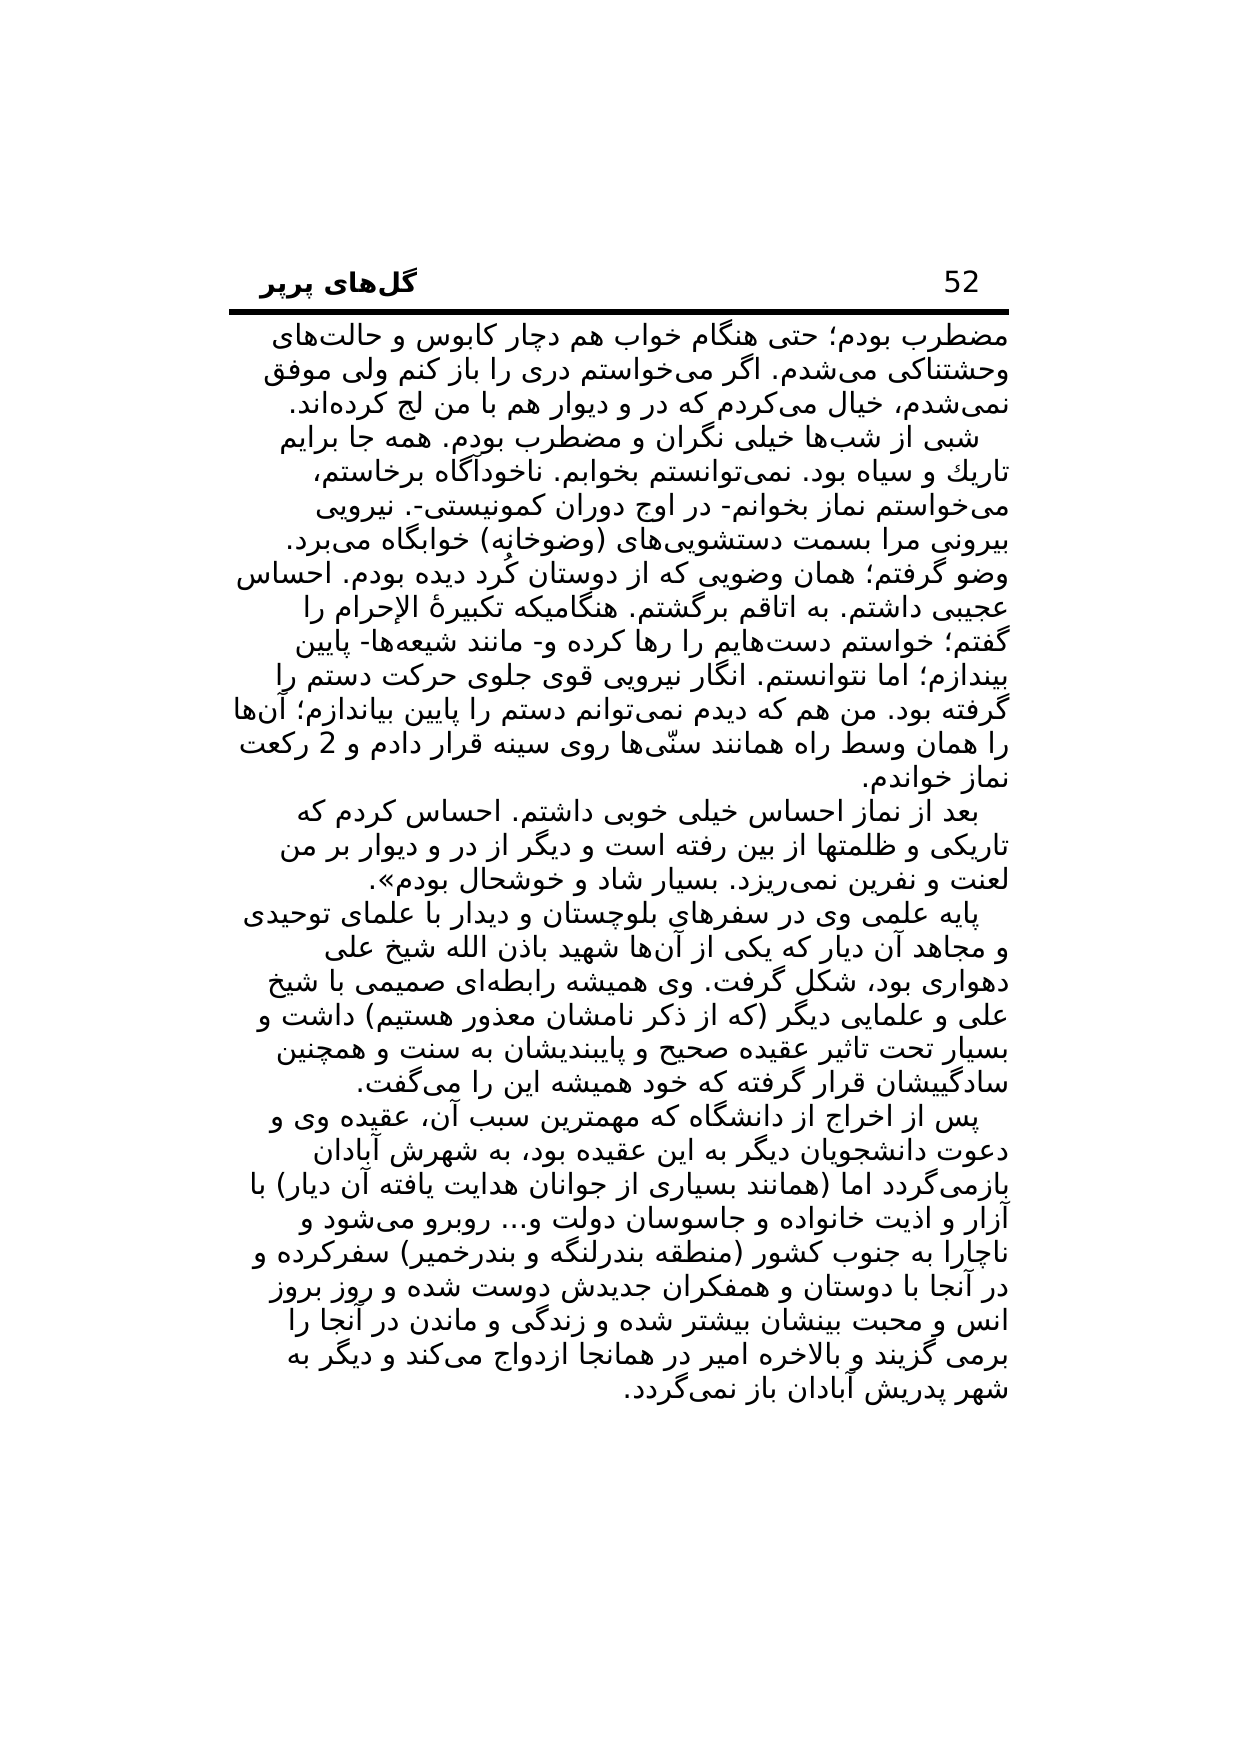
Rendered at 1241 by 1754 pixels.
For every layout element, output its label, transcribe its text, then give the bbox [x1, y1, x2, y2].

text پایه علمی وی در سفرهای بلوچستان و دیدار با علمای توحیدی و مجاهد آن دیار که یکی از آن‌ها شهید باذن الله شیخ علی دهواری بود، شکل گرفت. وی همیشه رابطه‌ای صمیمی با شیخ علی و علمایی دیگر (که از ذکر نامشان معذور هستيم) داشت و بسیار تحت تاثیر عقیده صحیح و پایبندیشان به سنت و همچنین سادگییشان قرار گرفته که خود همیشه این را می‌گفت. [230, 896, 1010, 1100]
text شبی از شب‌ها خیلی نگران و مضطرب بودم. همه جا برایم تاریك و سیاه بود. نمی‌توانستم بخوابم. ناخودآگاه برخاستم، می‌خواستم نماز بخوانم- در اوج دوران كمونیستی-. نیرویی بیرونی مرا بسمت دستشویی‌های (وضوخانه) خوابگاه می‌برد. وضو گرفتم؛ همان وضویی كه از دوستان كُرد دیده بودم. احساس عجیبی داشتم. به اتاقم برگشتم. هنگامیكه تكبیرۀ الإحرام را گفتم؛ خواستم دست‌هایم را رها كرده و- مانند شیعه‌ها- پایین بیندازم؛ اما نتوانستم. انگار نیرویی قوی جلوی حركت دستم را گرفته بود. من هم كه دیدم نمی‌توانم دستم را پایین بیاندازم؛ آن‌ها را همان وسط راه همانند سنّی‌ها روی سینه قرار دادم و 2 ركعت نماز خواندم. [230, 420, 1010, 794]
text پس از اخراج از دانشگاه که مهمترین سبب آن، عقیده وی و دعوت دانشجویان دیگر به این عقیده بود، به شهرش آبادان بازمی‌گردد اما (همانند بسیاری از جوانان هدایت یافته آن دیار) با آزار و اذیت خانواده و جاسوسان دولت و... روبرو می‌شود و ناچارا به جنوب کشور (منطقه بندرلنگه و بندرخمیر) سفرکرده و در آنجا با دوستان و همفکران جدیدش دوست شده و روز بروز انس و محبت بینشان بیشتر شده و زندگی و ماندن در آنجا را برمی گزیند و بالاخره امیر در همانجا ازدواج می‌کند و دیگر به شهر پدریش آبادان باز نمی‌گردد. [230, 1100, 1010, 1405]
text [230, 318, 1010, 420]
text بعد از نماز احساس خیلی خوبی داشتم. احساس كردم كه تاریكی و ظلمتها از بین رفته است و دیگر از در و دیوار بر من لعنت و نفرین نمی‌ریزد. بسیار شاد و خوشحال بودم». [230, 794, 1010, 896]
